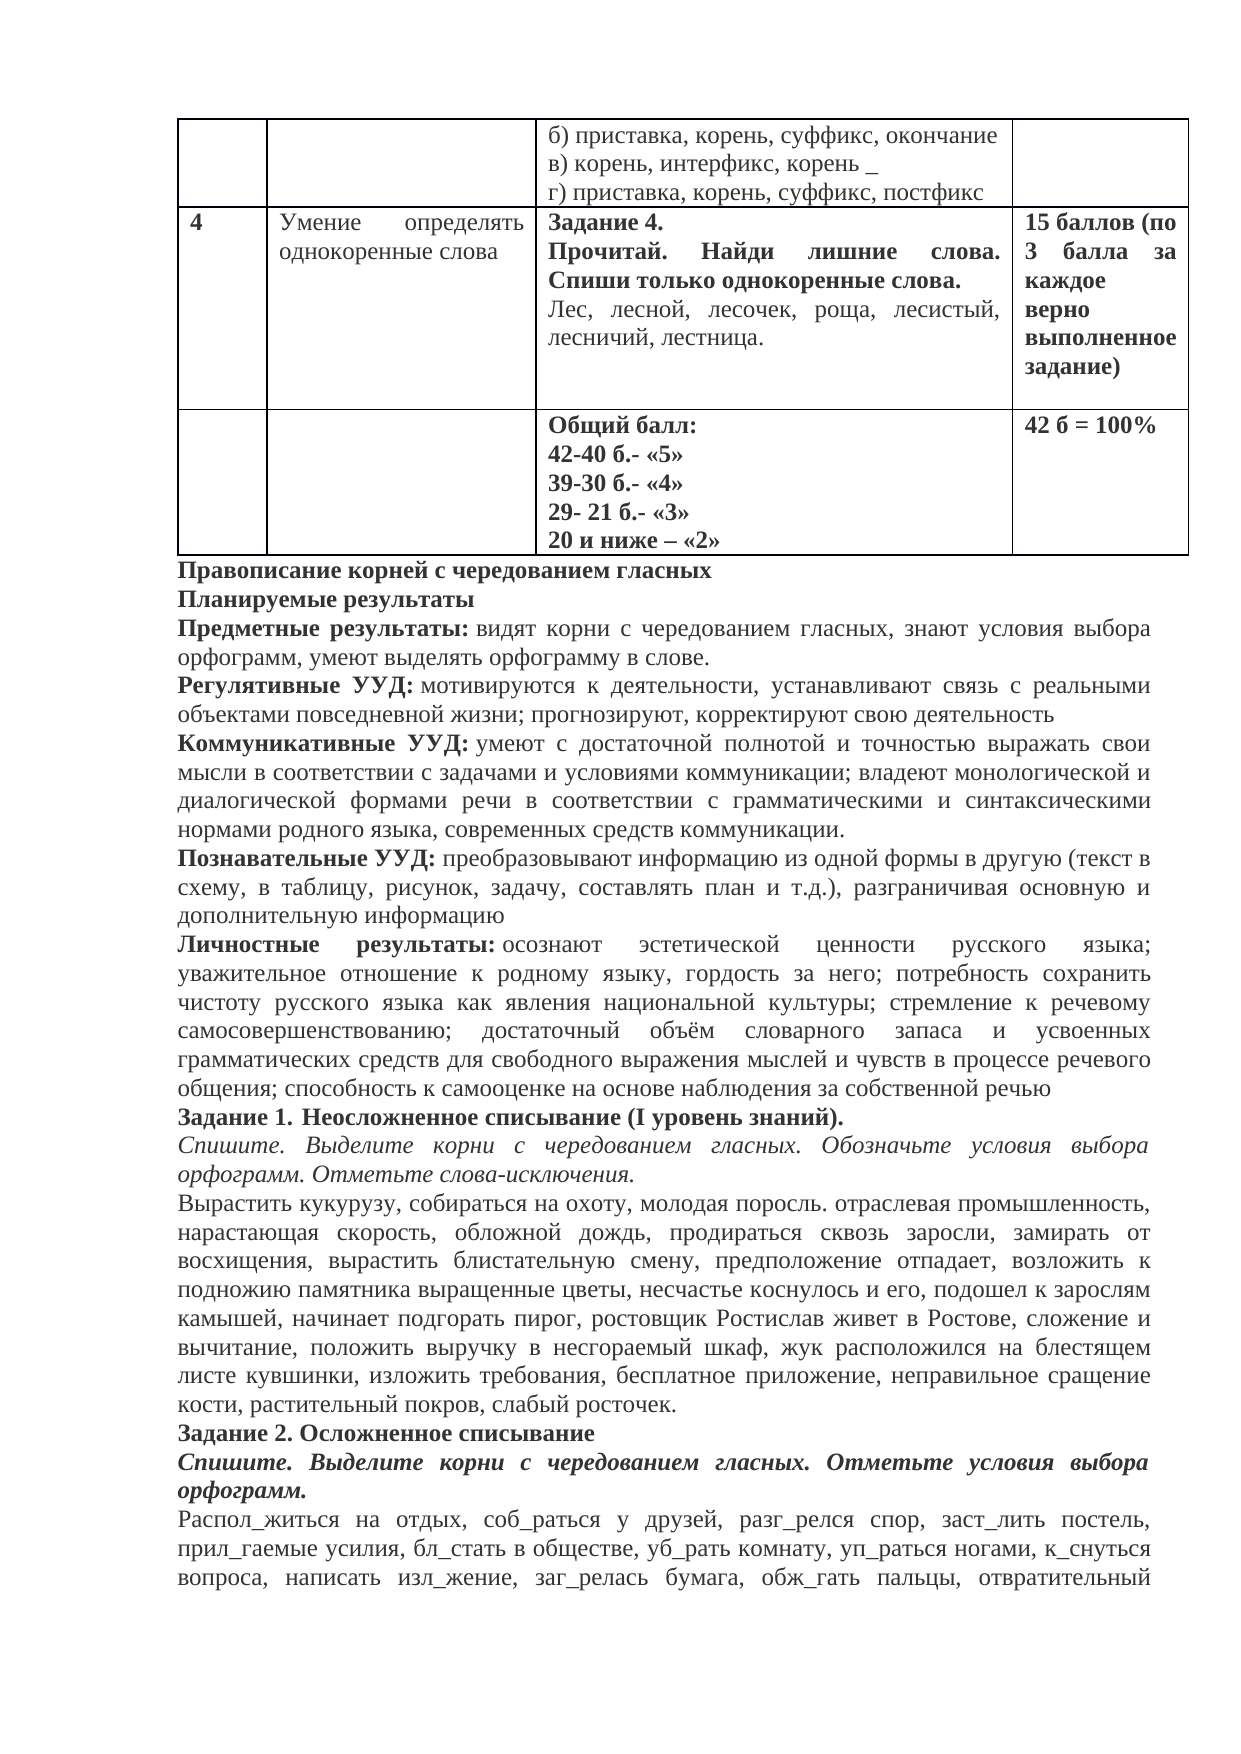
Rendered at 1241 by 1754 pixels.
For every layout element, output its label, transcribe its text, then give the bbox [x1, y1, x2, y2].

text Познавательные УУД: преобразовывают информацию из одной формы в другую (текст в схему, в таблицу, рисунок, задачу, составлять план и т.д.), разграничивая основную и дополнительную информацию [177, 843, 1152, 929]
table_cell 15 баллов (по 3 балла за каждое верно выполненное задание) [1013, 208, 1188, 409]
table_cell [268, 120, 535, 206]
text Регулятивные УУД: мотивируются к деятельности, устанавливают связь с реальными объектами повседневной жизни; прогнозируют, корректируют свою деятельность [177, 671, 1152, 728]
table_cell 42 б = 100% [1013, 410, 1188, 554]
table_cell Задание 4. Прочитай. Найди лишние слова. Спиши только однокоренные слова. Лес, лесной, лесочек, роща, лесистый, лесничий, лестница. [537, 208, 1012, 409]
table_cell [537, 120, 1012, 206]
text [177, 1504, 1152, 1591]
table_cell [268, 410, 535, 554]
text Задание 1. Неосложненное списывание (I уровень знаний). [177, 1102, 1152, 1131]
text Задание 2. Осложненное списывание [177, 1418, 1152, 1447]
table_cell 4 [179, 208, 266, 409]
text Вырастить кукурузу, собираться на охоту, молодая поросль. отраслевая промышленность, нарастающая скорость, обложной дождь, продираться сквозь заросли, замирать от восхищения, вырастить блистательную смену, предположение отпадает, возложить к подножию памятника выращенные цветы, несчастье коснулось и его, подошел к зарослям камышей, начинает подгорать пирог, ростовщик Ростислав живет в Ростове, сложение и вычитание, положить выручку в несгораемый шкаф, жук расположился на блестящем листе кувшинки, изложить требования, бесплатное приложение, неправильное сращение кости, растительный покров, слабый росточек. [177, 1188, 1152, 1418]
table_cell 3 [179, 120, 266, 206]
text Планируемые результаты [177, 584, 1152, 613]
table_cell Умение определять однокоренные слова [268, 208, 535, 409]
text Спишите. Выделите корни с чередованием гласных. Обозначьте условия выбора орфограмм. Отметьте слова-исключения. [177, 1131, 1152, 1188]
text Предметные результаты: видят корни с чередованием гласных, знают условия выбора орфограмм, умеют выделять орфограмму в слове. [177, 613, 1152, 671]
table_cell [1013, 120, 1188, 206]
table_cell Общий балл: 42-40 б.- «5» 39-30 б.- «4» 29- 21 б.- «3» 20 и ниже – «2» [537, 410, 1012, 554]
text Личностные результаты: осознают эстетической ценности русского языка; уважительное отношение к родному языку, гордость за него; потребность сохранить чистоту русского языка как явления национальной культуры; стремление к речевому самосовершенствованию; достаточный объём словарного запаса и усвоенных грамматических средств для свободного выражения мыслей и чувств в процессе речевого общения; способность к самооценке на основе наблюдения за собственной речью [177, 929, 1152, 1102]
text Спишите. Выделите корни с чередованием гласных. Отметьте условия выбора орфограмм. [177, 1447, 1152, 1504]
table_cell [179, 410, 266, 554]
text Правописание корней с чередованием гласных [177, 556, 1152, 584]
text Коммуникативные УУД: умеют с достаточной полнотой и точностью выражать свои мысли в соответствии с задачами и условиями коммуникации; владеют монологической и диалогической формами речи в соответствии с грамматическими и синтаксическими нормами родного языка, современных средств коммуникации. [177, 728, 1152, 843]
